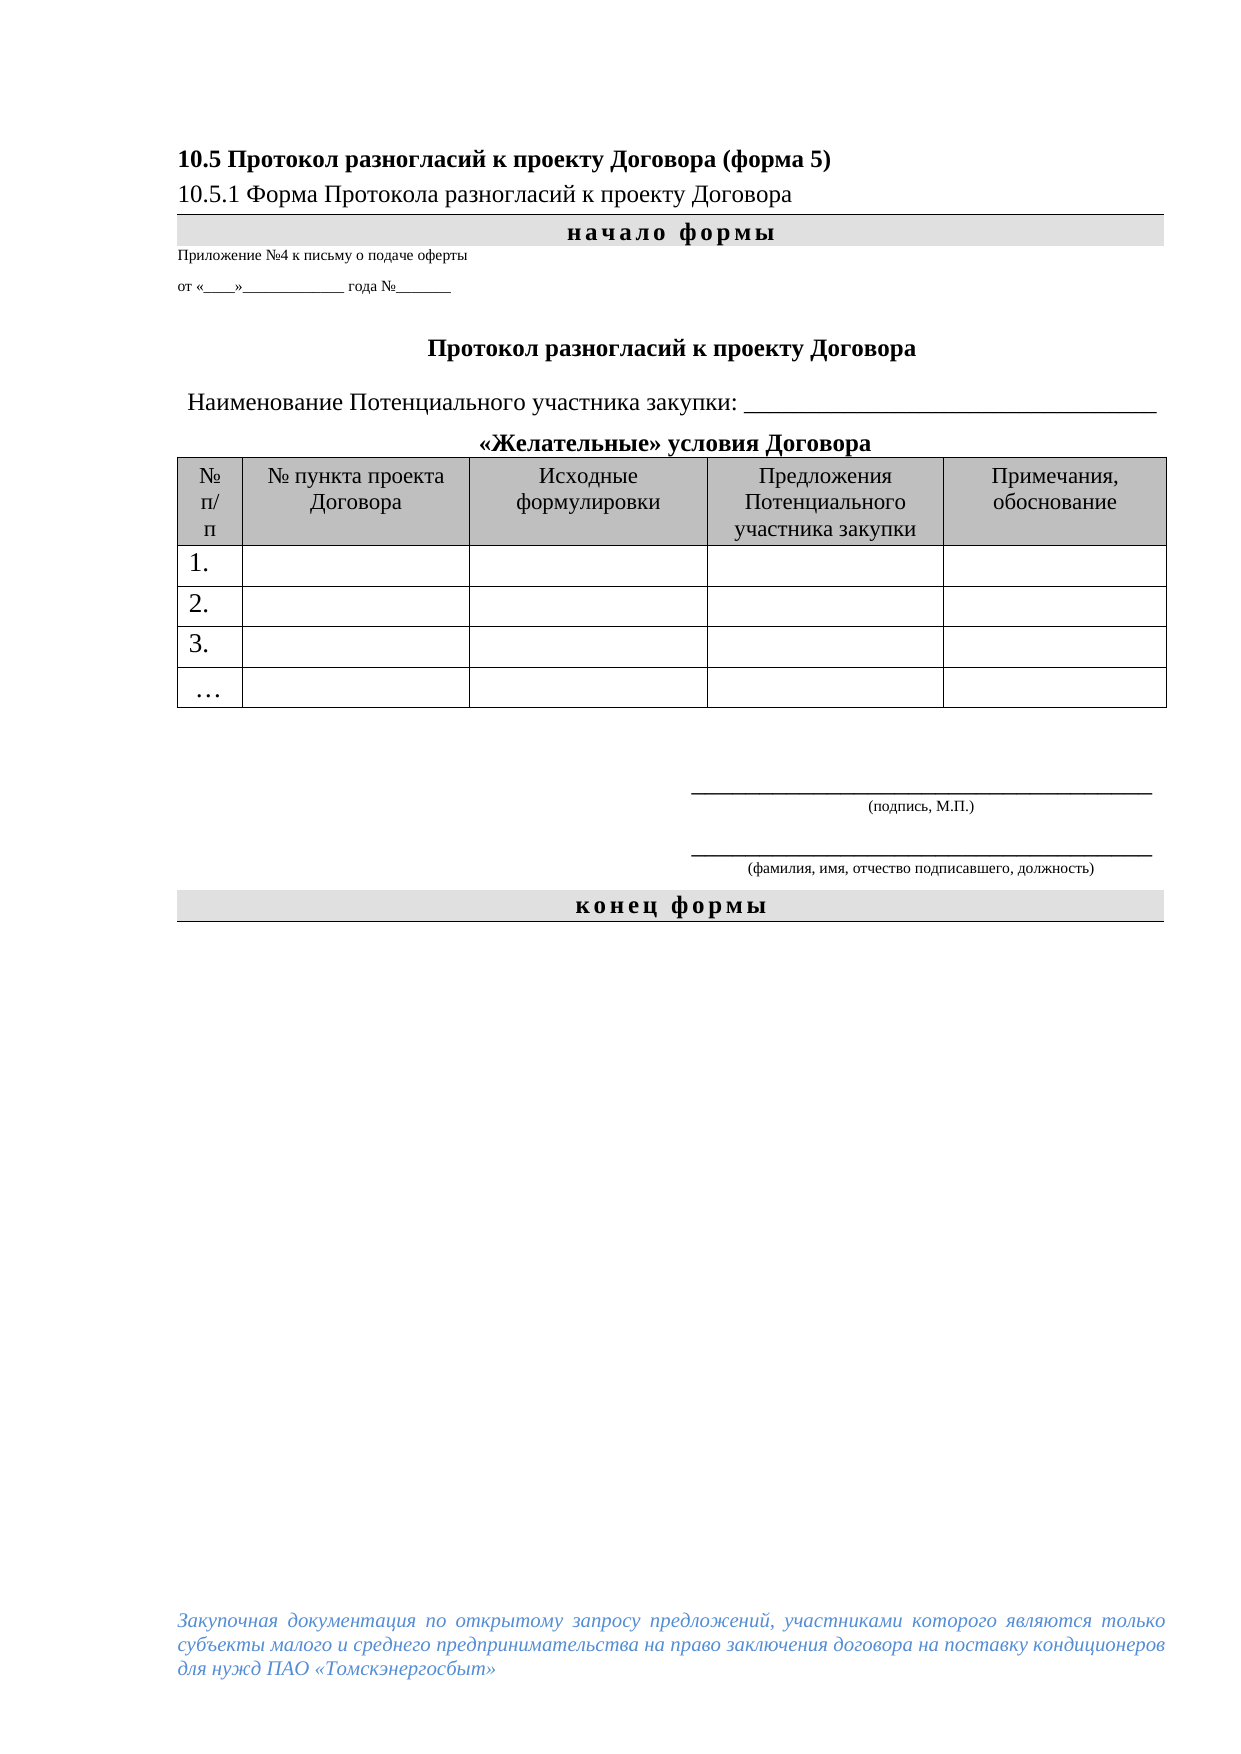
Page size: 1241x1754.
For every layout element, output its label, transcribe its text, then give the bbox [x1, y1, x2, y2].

table_cell [944, 627, 1166, 667]
table_header Предложения Потенциального участника закупки [708, 458, 943, 545]
table_cell [178, 627, 242, 667]
text «Желательные» условия Договора [177, 428, 1167, 457]
table_header № п/п [178, 458, 242, 545]
text 10.5 Протокол разногласий к проекту Договора (форма 5) [177, 144, 1167, 172]
text Наименование Потенциального участника закупки: _________________________________ [177, 387, 1167, 415]
table_cell [243, 627, 469, 667]
table_cell [243, 668, 469, 707]
table_header № пункта проекта Договора [243, 458, 469, 545]
table_cell __________________________________ (фамилия, имя, отчество подписавшего, должность) [679, 828, 1163, 890]
table_cell [243, 587, 469, 626]
table_cell [944, 668, 1166, 707]
table_cell [708, 627, 943, 667]
table_cell [944, 546, 1166, 586]
table_cell [944, 587, 1166, 626]
table_cell [178, 587, 242, 626]
table_cell [243, 546, 469, 586]
table_cell [470, 627, 707, 667]
text Протокол разногласий к проекту Договора [177, 333, 1167, 362]
table_cell [708, 668, 943, 707]
table_cell … [178, 668, 242, 707]
table_header Исходные формулировки [470, 458, 707, 545]
text Приложение №4 к письму о подаче оферты от «____»_____________ года №_______ [177, 246, 1167, 308]
table_cell [708, 546, 943, 586]
table_cell [708, 587, 943, 626]
table_cell [178, 546, 242, 586]
table_cell [470, 668, 707, 707]
text начало формы [177, 215, 1164, 246]
text 10.5.1 Форма Протокола разногласий к проекту Договора [177, 179, 1167, 207]
table_header Примечания, обоснование [944, 458, 1166, 545]
text конец формы [177, 890, 1164, 921]
table_cell [470, 587, 707, 626]
table_cell [470, 546, 707, 586]
table_header __________________________________ (подпись, М.П.) [679, 735, 1163, 828]
